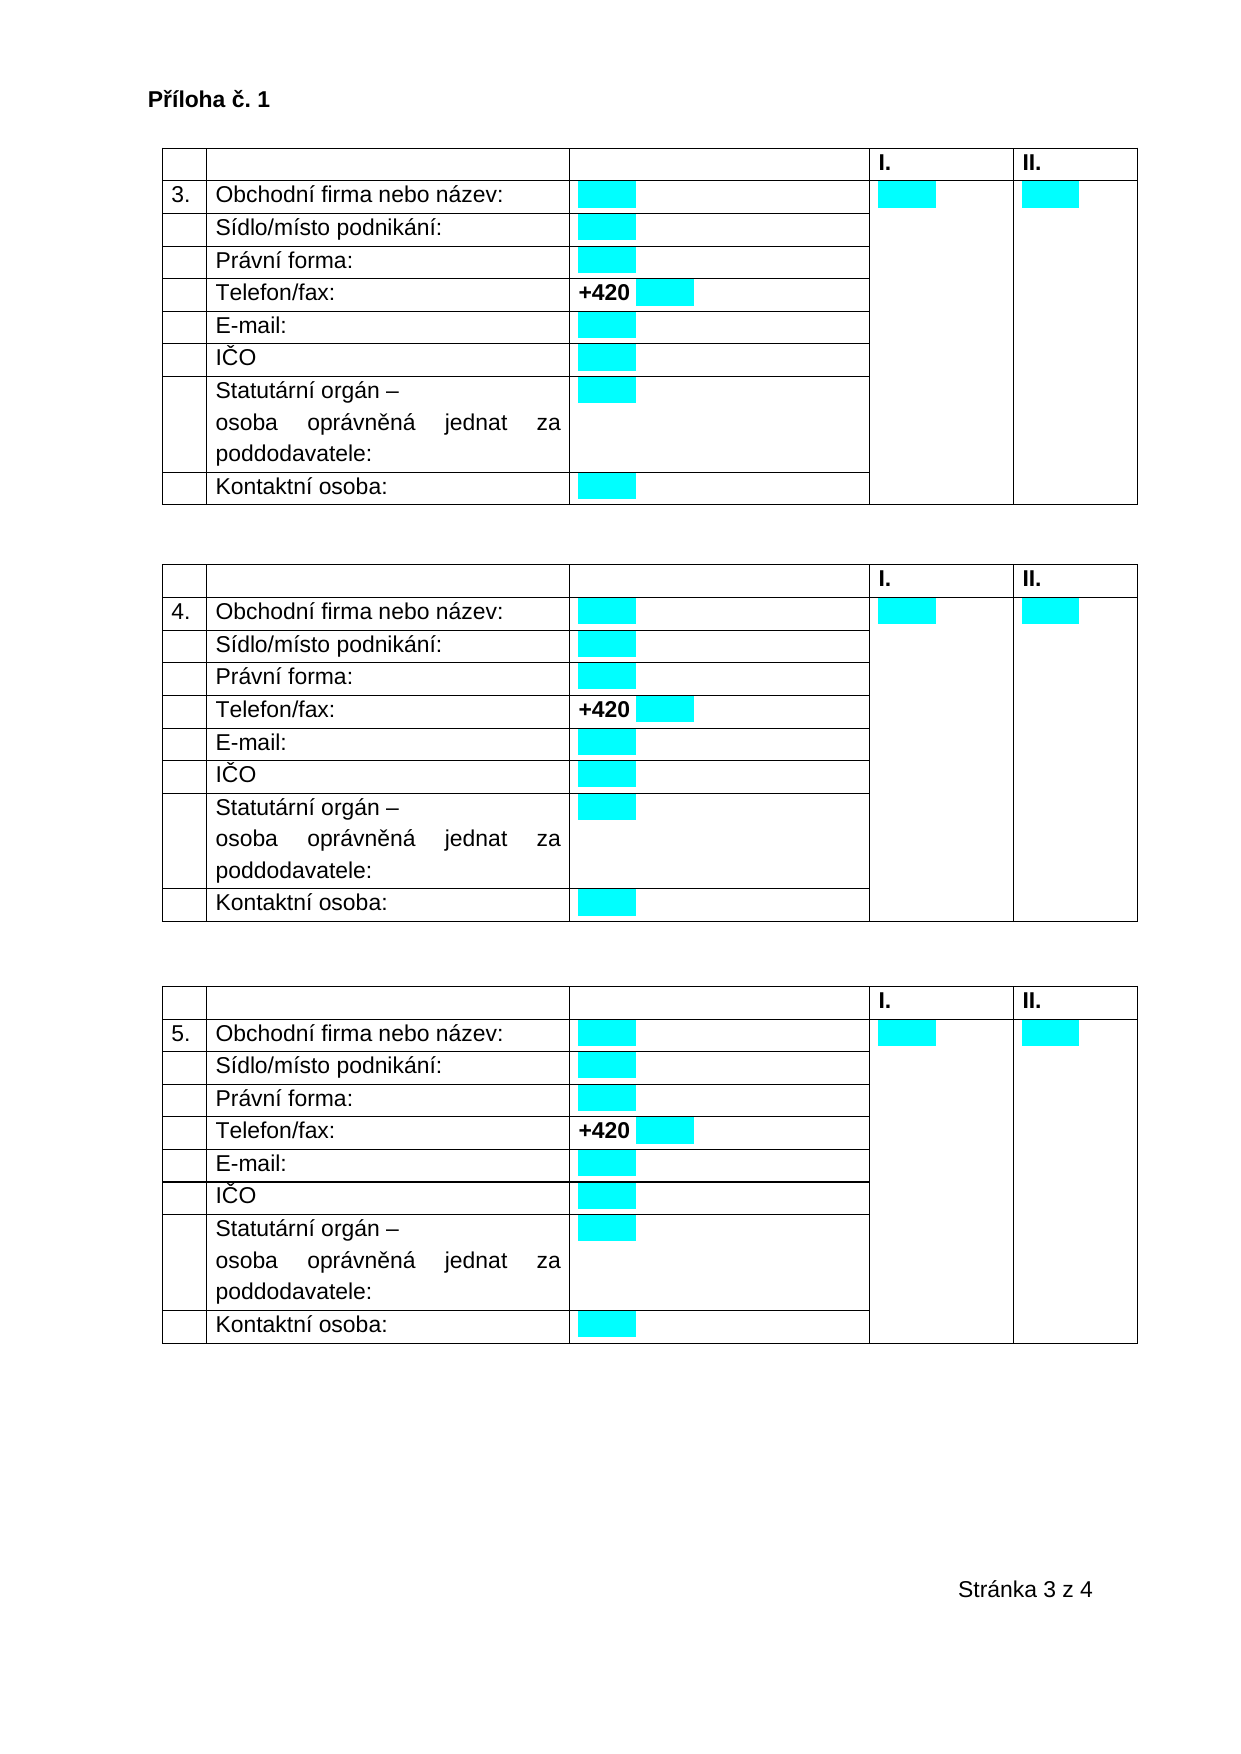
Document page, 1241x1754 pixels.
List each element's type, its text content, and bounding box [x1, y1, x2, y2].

table_cell E-mail: [207, 729, 569, 760]
table_cell [570, 1052, 869, 1084]
table_cell [1014, 1020, 1137, 1342]
table_header [163, 565, 206, 597]
table_cell Statutární orgán – osoba oprávněná jednat za poddodavatele: [207, 1215, 569, 1310]
table_cell [570, 1311, 869, 1342]
table_cell [163, 761, 206, 793]
table_cell [570, 344, 869, 376]
table_cell Obchodní firma nebo název: [207, 1020, 569, 1051]
table_cell [1014, 598, 1137, 921]
table_cell Sídlo/místo podnikání: [207, 631, 569, 662]
table_cell [163, 794, 206, 888]
table_cell [570, 181, 869, 213]
table_cell [570, 473, 869, 504]
table_header [570, 149, 869, 180]
table_cell Kontaktní osoba: [207, 473, 569, 504]
table_cell +420 [570, 1117, 869, 1149]
table_cell [163, 377, 206, 472]
table_header I. [870, 565, 1013, 597]
table_cell [570, 1183, 869, 1214]
table_cell E-mail: [207, 312, 569, 343]
table_cell [570, 1020, 869, 1051]
table_cell [163, 247, 206, 278]
table_cell [163, 889, 206, 921]
table_cell 3. [163, 181, 206, 213]
table_cell [163, 279, 206, 311]
table_cell 4. [163, 598, 206, 629]
table_cell Obchodní firma nebo název: [207, 598, 569, 629]
table_cell [163, 1117, 206, 1149]
table_cell +420 [570, 279, 869, 311]
table_cell Právní forma: [207, 1085, 569, 1116]
table_cell Obchodní firma nebo název: [207, 181, 569, 213]
table_cell IČO [207, 761, 569, 793]
table_cell [570, 312, 869, 343]
table_cell [570, 761, 869, 793]
table_cell [570, 598, 869, 629]
table_cell [163, 1311, 206, 1342]
table_cell [570, 794, 869, 888]
table_header II. [1014, 565, 1137, 597]
table_cell [163, 1150, 206, 1181]
table_cell Sídlo/místo podnikání: [207, 214, 569, 246]
table_cell Sídlo/místo podnikání: [207, 1052, 569, 1084]
table_header I. [870, 149, 1013, 180]
table_cell [570, 1215, 869, 1310]
table_cell [570, 663, 869, 695]
table_cell [570, 377, 869, 472]
table_cell [163, 729, 206, 760]
table_cell Kontaktní osoba: [207, 1311, 569, 1342]
table_header [207, 987, 569, 1018]
table_cell Statutární orgán – osoba oprávněná jednat za poddodavatele: [207, 794, 569, 888]
table_header II. [1014, 987, 1137, 1018]
table_cell [570, 1150, 869, 1181]
table_cell [163, 696, 206, 727]
table_header II. [1014, 149, 1137, 180]
table_cell [163, 344, 206, 376]
table_header [570, 565, 869, 597]
table_cell [570, 889, 869, 921]
table_cell [163, 214, 206, 246]
table_cell Telefon/fax: [207, 1117, 569, 1149]
table_cell Právní forma: [207, 247, 569, 278]
table_cell E-mail: [207, 1150, 569, 1181]
table_cell Telefon/fax: [207, 696, 569, 727]
table_cell [570, 247, 869, 278]
table_header I. [870, 987, 1013, 1018]
table_cell Telefon/fax: [207, 279, 569, 311]
table_cell [163, 473, 206, 504]
table_cell [163, 312, 206, 343]
table_cell [163, 1052, 206, 1084]
table_cell [570, 214, 869, 246]
table_cell +420 [570, 696, 869, 727]
table_cell IČO [207, 1183, 569, 1214]
table_header [207, 149, 569, 180]
table_header [570, 987, 869, 1018]
table_cell [1014, 181, 1137, 504]
table_cell [163, 1085, 206, 1116]
table_cell 5. [163, 1020, 206, 1051]
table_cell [207, 377, 569, 472]
table_cell Právní forma: [207, 663, 569, 695]
table_cell [870, 181, 1013, 504]
table_cell [570, 729, 869, 760]
table_cell [570, 1085, 869, 1116]
table_header [163, 987, 206, 1018]
table_cell [870, 598, 1013, 921]
table_cell [570, 631, 869, 662]
table_cell [163, 1183, 206, 1214]
table_cell [163, 631, 206, 662]
table_cell IČO [207, 344, 569, 376]
table_cell [870, 1020, 1013, 1342]
table_cell [163, 1215, 206, 1310]
table_header [163, 149, 206, 180]
table_cell Kontaktní osoba: [207, 889, 569, 921]
table_header [207, 565, 569, 597]
table_cell [163, 663, 206, 695]
